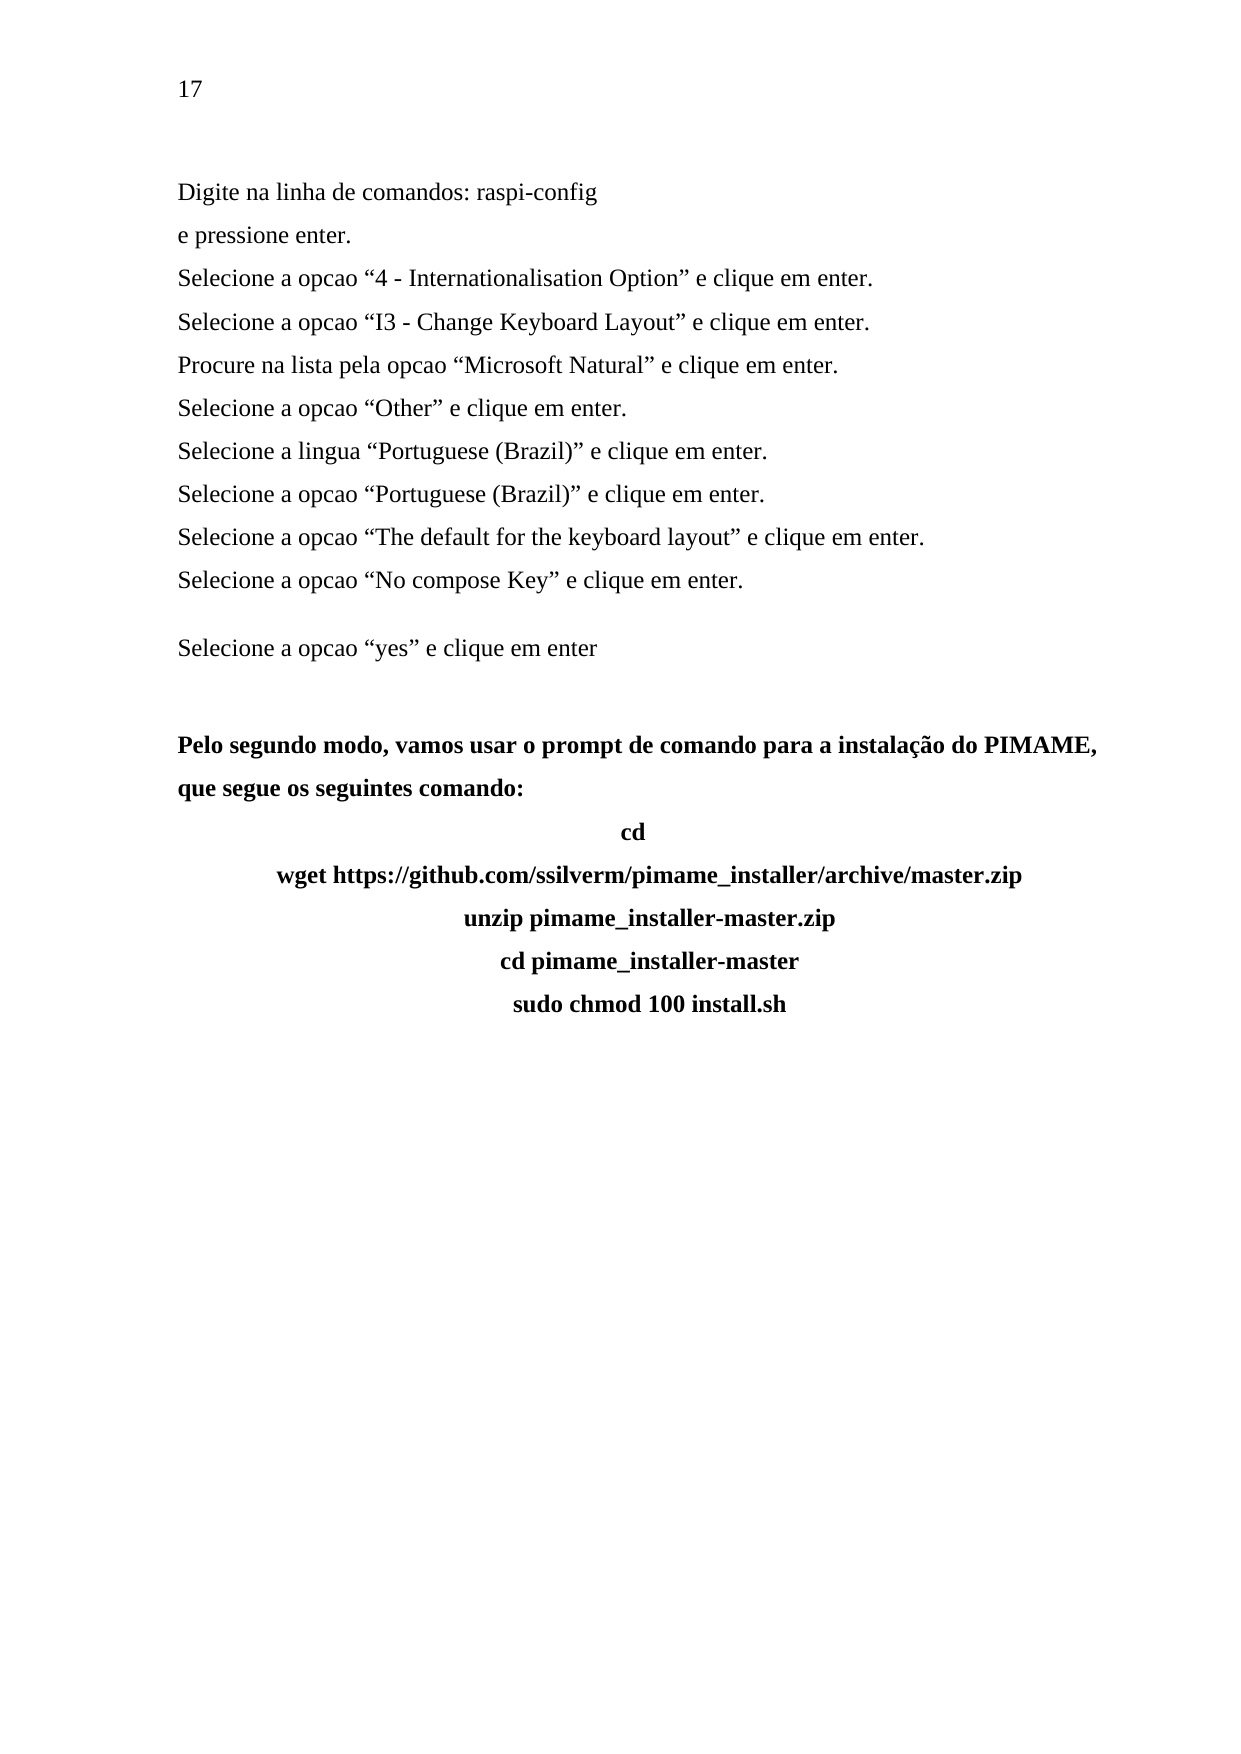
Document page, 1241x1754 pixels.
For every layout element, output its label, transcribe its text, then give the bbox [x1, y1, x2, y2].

text Selecione a opcao “yes” e clique em enter [177, 633, 1122, 662]
text Selecione a opcao “No compose Key” e clique em enter. [177, 565, 1122, 594]
text Selecione a opcao “I3 - Change Keyboard Layout” e clique em enter. [177, 307, 1122, 335]
text sudo chmod 100 install.sh [177, 989, 1122, 1018]
text Procure na lista pela opcao “Microsoft Natural” e clique em enter. [177, 350, 1122, 378]
text Selecione a opcao “4 - Internationalisation Option” e clique em enter. [177, 263, 1122, 292]
text Pelo segundo modo, vamos usar o prompt de comando para a instalação do PIMAME, que segue os seguintes comando: [177, 730, 1122, 802]
text unzip pimame_installer-master.zip [177, 903, 1122, 932]
text Selecione a lingua “Portuguese (Brazil)” e clique em enter. [177, 436, 1122, 465]
text Selecione a opcao “The default for the keyboard layout” e clique em enter. [177, 522, 1122, 551]
text cd pimame_installer-master [177, 946, 1122, 975]
text e pressione enter. [177, 220, 1122, 249]
text wget https://github.com/ssilverm/pimame_installer/archive/master.zip [177, 860, 1122, 888]
text Selecione a opcao “Other” e clique em enter. [177, 393, 1122, 422]
text Digite na linha de comandos: raspi-config [177, 177, 1122, 206]
text Selecione a opcao “Portuguese (Brazil)” e clique em enter. [177, 479, 1122, 508]
text cd [177, 817, 1122, 845]
